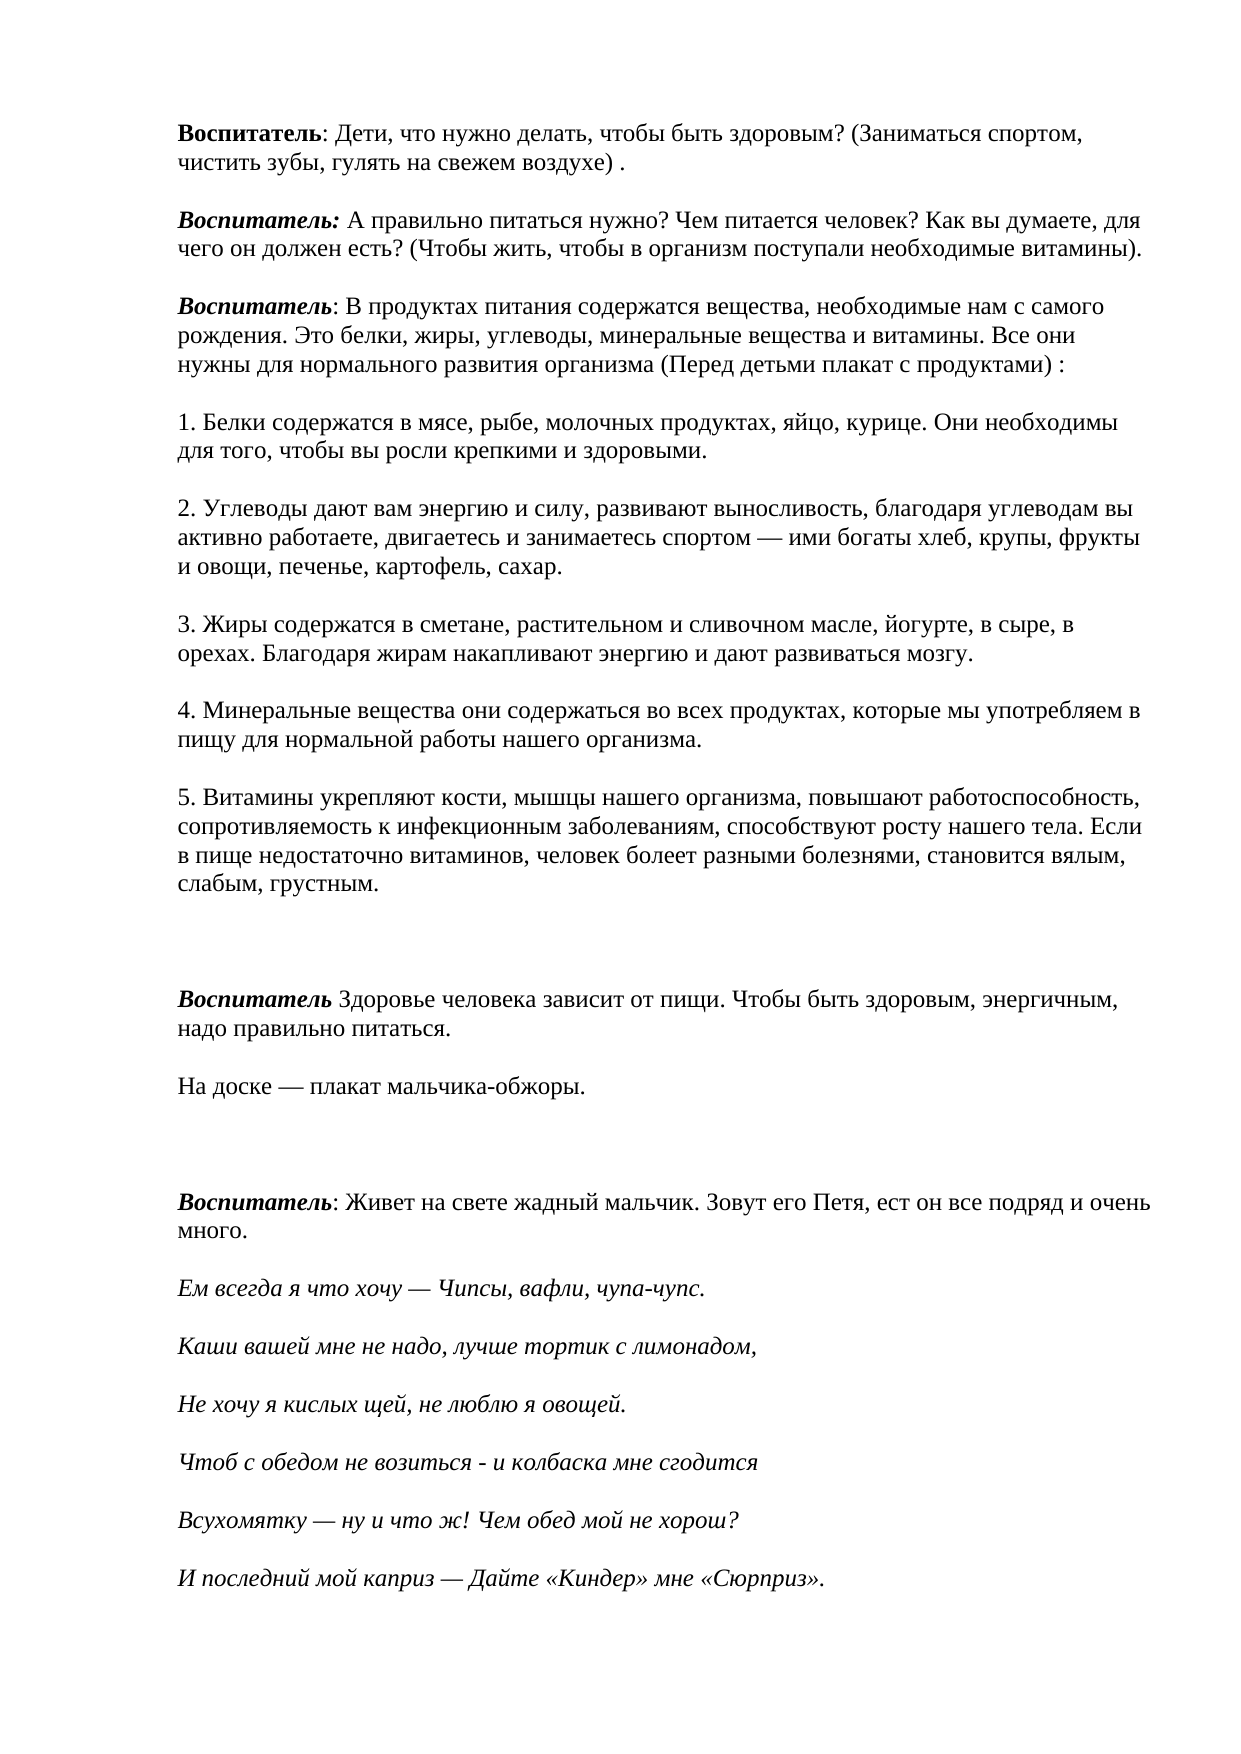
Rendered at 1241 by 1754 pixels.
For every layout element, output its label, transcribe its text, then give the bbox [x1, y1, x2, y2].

text Не хочу я кислых щей, не люблю я овощей. [177, 1389, 1152, 1418]
text Воспитатель Здоровье человека зависит от пищи. Чтобы быть здоровым, энергичным, надо правильно питаться. [177, 984, 1152, 1042]
text Каши вашей мне не надо, лучше тортик с лимонадом, [177, 1331, 1152, 1360]
text 4. Минеральные вещества они содержаться во всех продуктах, которые мы употребляем в пищу для нормальной работы нашего организма. [177, 696, 1152, 753]
text Чтоб с обедом не возиться - и колбаска мне сгодится [177, 1447, 1152, 1476]
text Всухомятку — ну и что ж! Чем обед мой не хорош? [177, 1505, 1152, 1534]
text Воспитатель: А правильно питаться нужно? Чем питается человек? Как вы думаете, для чего он должен есть? (Чтобы жить, чтобы в организм поступали необходимые витамины). [177, 205, 1152, 262]
text 2. Углеводы дают вам энергию и силу, развивают выносливость, благодаря углеводам вы активно работаете, двигаетесь и занимаетесь спортом — ими богаты хлеб, крупы, фрукты и овощи, печенье, картофель, сахар. [177, 493, 1152, 580]
text Ем всегда я что хочу — Чипсы, вафли, чупа-чупс. [177, 1273, 1152, 1302]
text Воспитатель: Живет на свете жадный мальчик. Зовут его Петя, ест он все подряд и очень много. [177, 1187, 1152, 1244]
text 3. Жиры содержатся в сметане, растительном и сливочном масле, йогурте, в сыре, в орехах. Благодаря жирам накапливают энергию и дают развиваться мозгу. [177, 609, 1152, 666]
text Воспитатель: В продуктах питания содержатся вещества, необходимые нам с самого рождения. Это белки, жиры, углеводы, минеральные вещества и витамины. Все они нужны для нормального развития организма (Перед детьми плакат с продуктами) : [177, 291, 1152, 378]
text 5. Витамины укрепляют кости, мышцы нашего организма, повышают работоспособность, сопротивляемость к инфекционным заболеваниям, способствуют росту нашего тела. Если в пище недостаточно витаминов, человек болеет разными болезнями, становится вялым, слабым, грустным. [177, 782, 1152, 897]
text Воспитатель: Дети, что нужно делать, чтобы быть здоровым? (Заниматься спортом, чистить зубы, гулять на свежем воздухе) . [177, 118, 1152, 176]
text На доске — плакат мальчика-обжоры. [177, 1071, 1152, 1100]
text 1. Белки содержатся в мясе, рыбе, молочных продуктах, яйцо, курице. Они необходимы для того, чтобы вы росли крепкими и здоровыми. [177, 407, 1152, 464]
text И последний мой каприз — Дайте «Киндер» мне «Сюрприз». [177, 1563, 1152, 1592]
